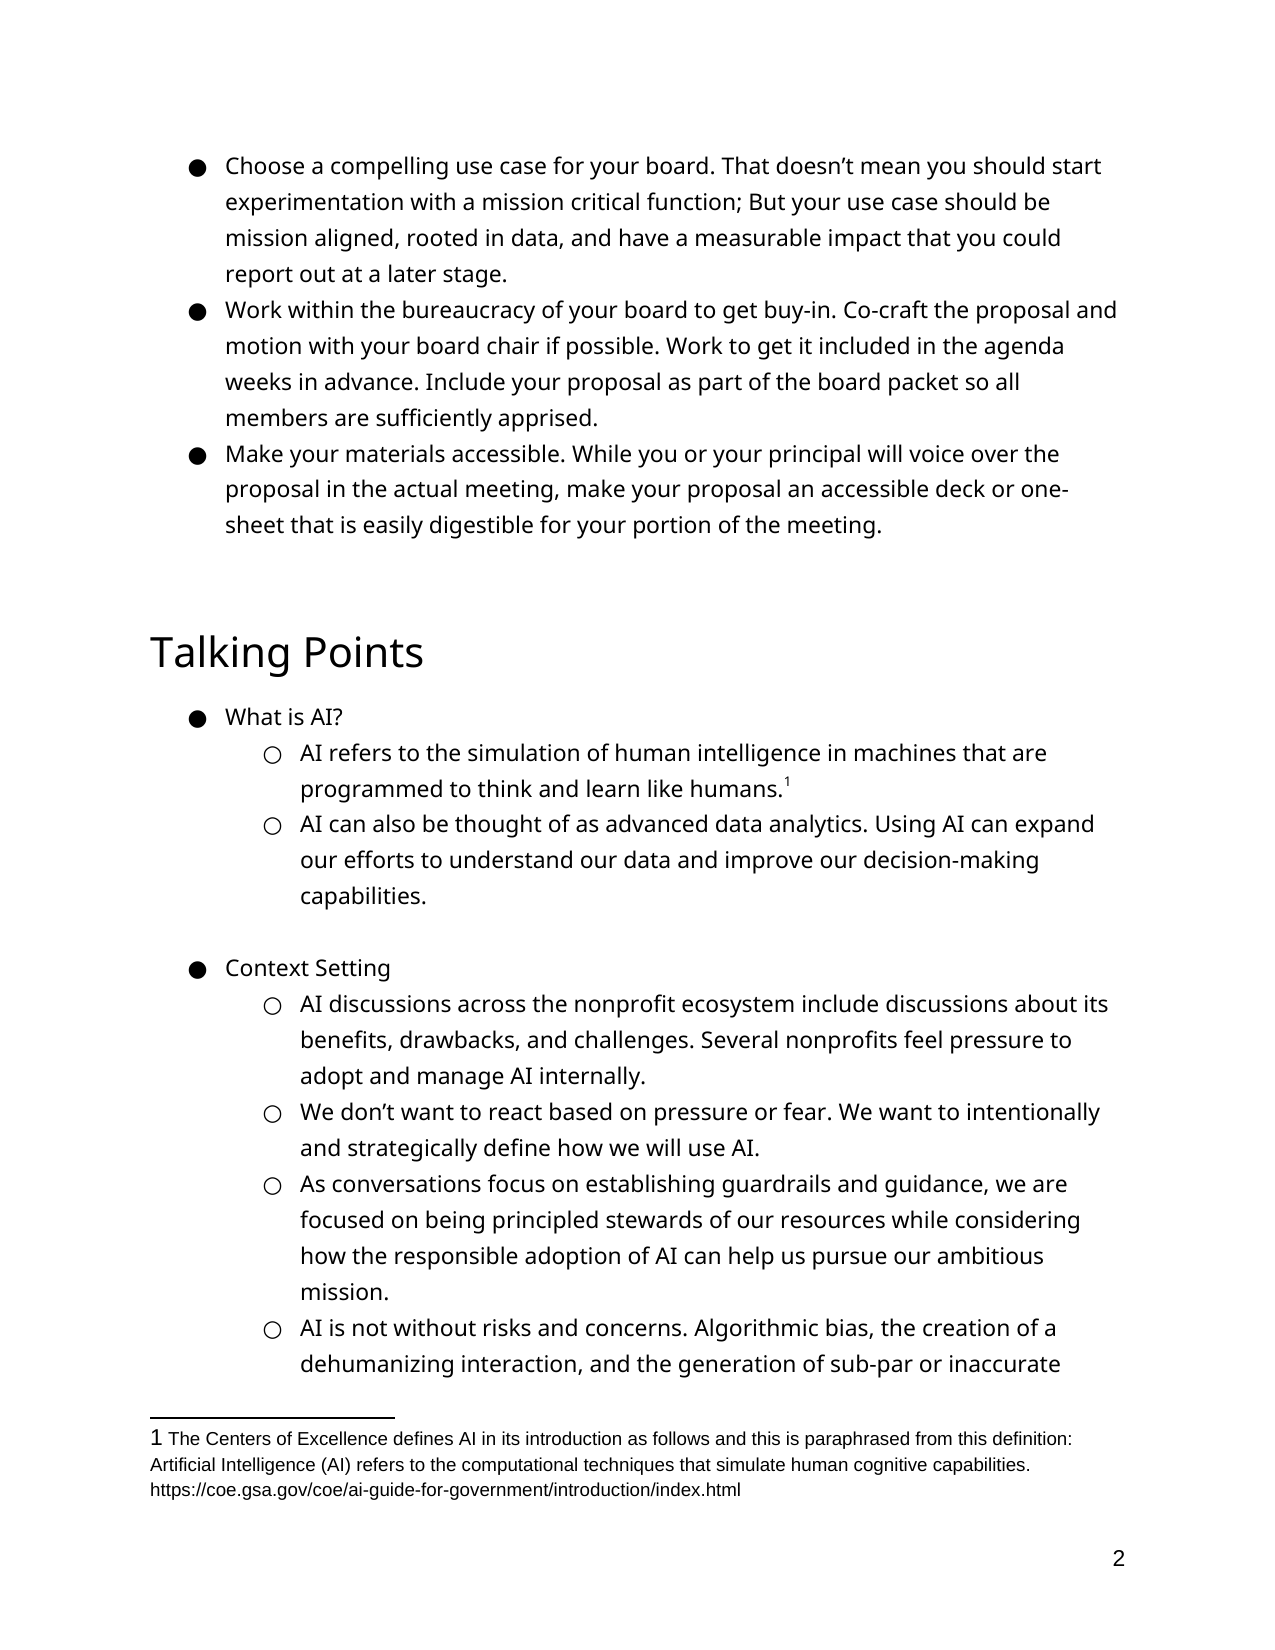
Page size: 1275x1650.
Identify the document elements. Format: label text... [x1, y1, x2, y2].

list Context Setting [187, 952, 1125, 983]
list AI refers to the simulation of human intelligence in machines that are programmed to think and learn like humans. [262, 737, 1125, 804]
list AI can also be thought of as advanced data analytics. Using AI can expand our efforts to understand our data and improve our decision-making capabilities. [262, 808, 1125, 912]
list Choose a compelling use case for your board. That doesn’t mean you should start experimentation with a mission critical function; But your use case should be mission aligned, rooted in data, and have a measurable impact that you could report out at a later stage. [187, 150, 1125, 289]
list AI discussions across the nonprofit ecosystem include discussions about its benefits, drawbacks, and challenges. Several nonprofits feel pressure to adopt and manage AI internally. [262, 988, 1125, 1091]
list Work within the bureaucracy of your board to get buy-in. Co-craft the proposal and motion with your board chair if possible. Work to get it included in the agenda weeks in advance. Include your proposal as part of the board packet so all members are sufficiently apprised. [187, 294, 1125, 433]
list We don’t want to react based on pressure or fear. We want to intentionally and strategically define how we will use AI. [262, 1096, 1125, 1163]
subtitle Talking Points [150, 623, 1125, 680]
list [262, 1312, 1125, 1379]
list What is AI? [187, 701, 1125, 732]
list As conversations focus on establishing guardrails and guidance, we are focused on being principled stewards of our resources while considering how the responsible adoption of AI can help us pursue our ambitious mission. [262, 1168, 1125, 1307]
list Make your materials accessible. While you or your principal will voice over the proposal in the actual meeting, make your proposal an accessible deck or one-sheet that is easily digestible for your portion of the meeting. [187, 437, 1125, 541]
